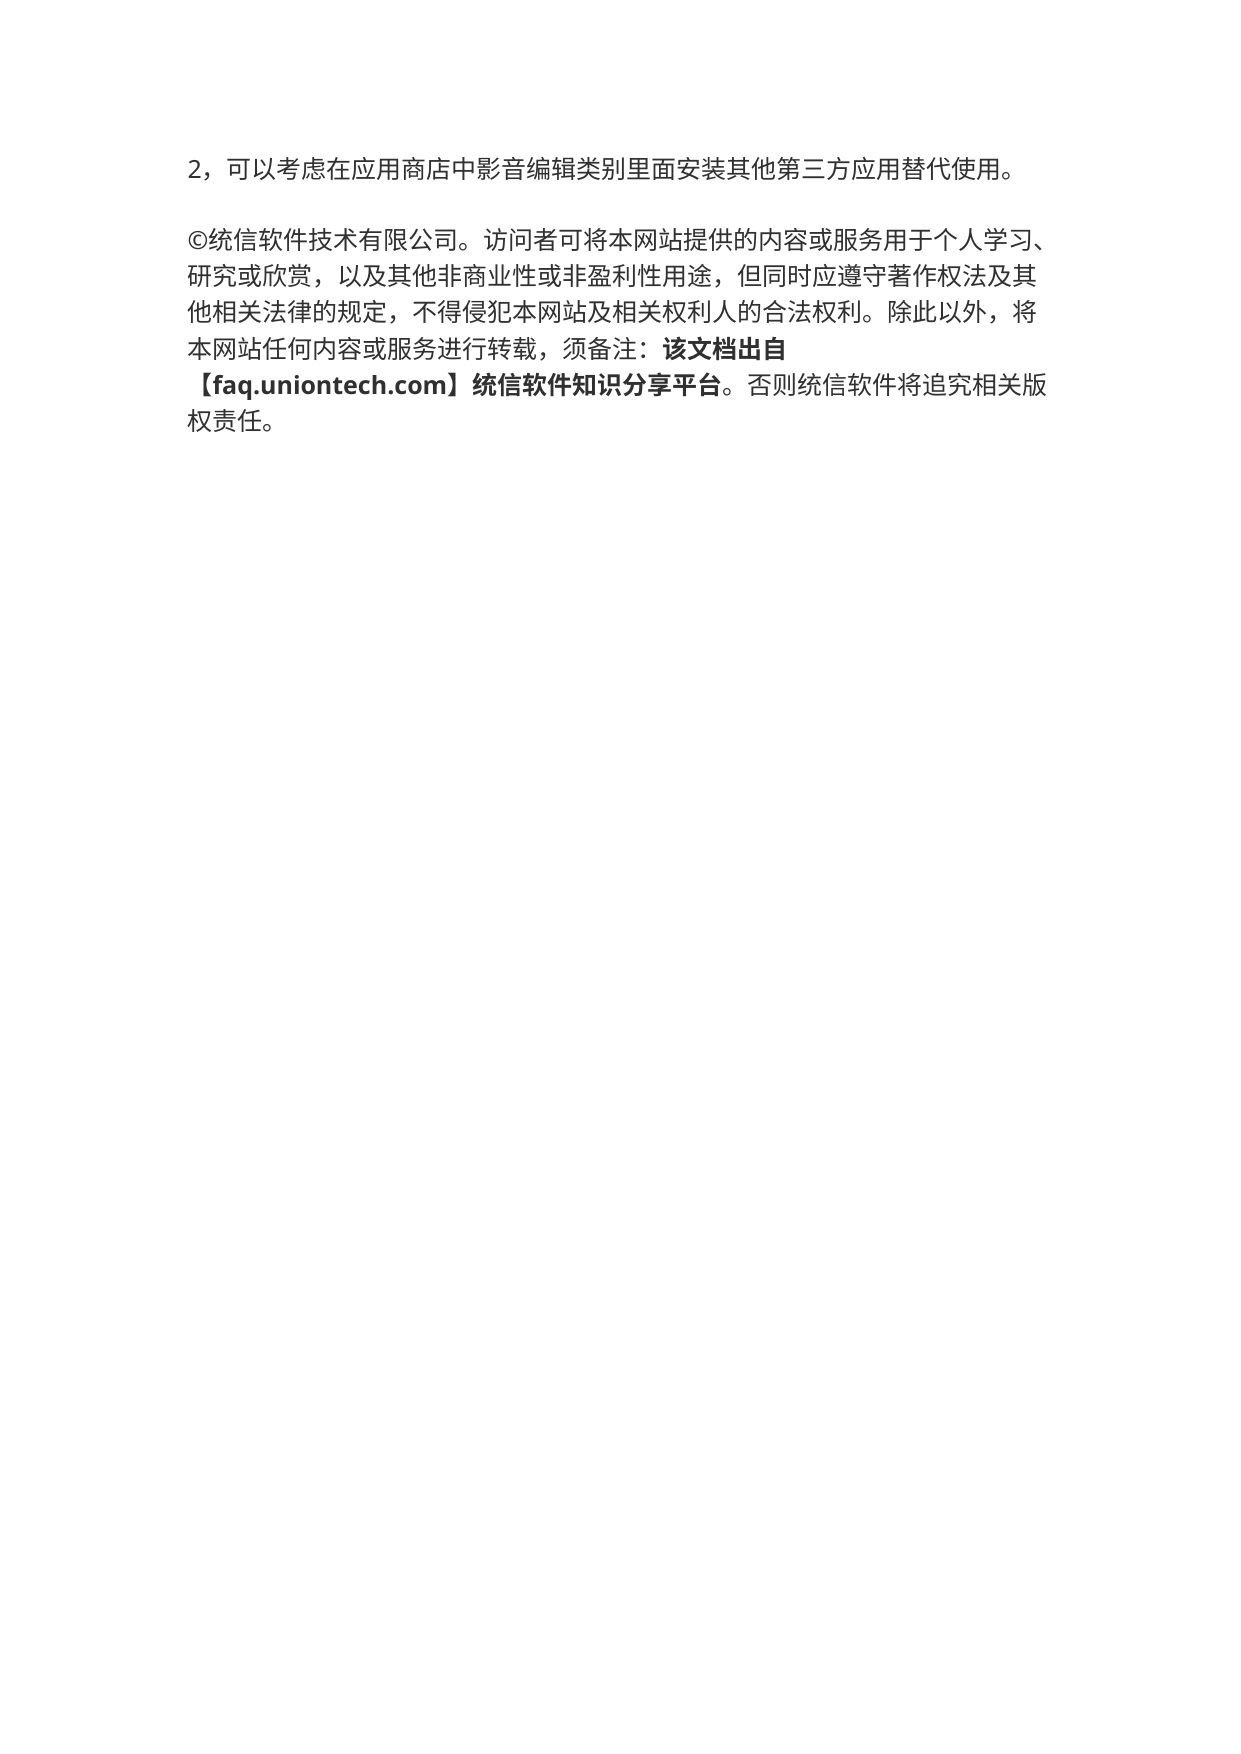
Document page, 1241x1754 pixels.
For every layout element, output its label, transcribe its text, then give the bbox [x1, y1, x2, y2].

text ©统信软件技术有限公司。访问者可将本网站提供的内容或服务用于个人学习、研究或欣赏，以及其他非商业性或非盈利性用途，但同时应遵守著作权法及其他相关法律的规定，不得侵犯本网站及相关权利人的合法权利。除此以外，将本网站任何内容或服务进行转载，须备注：该文档出自【faq.uniontech.com】统信软件知识分享平台。否则统信软件将追究相关版权责任。 [187, 220, 1053, 438]
text 2，可以考虑在应用商店中影音编辑类别里面安装其他第三方应用替代使用。 [187, 150, 1053, 186]
